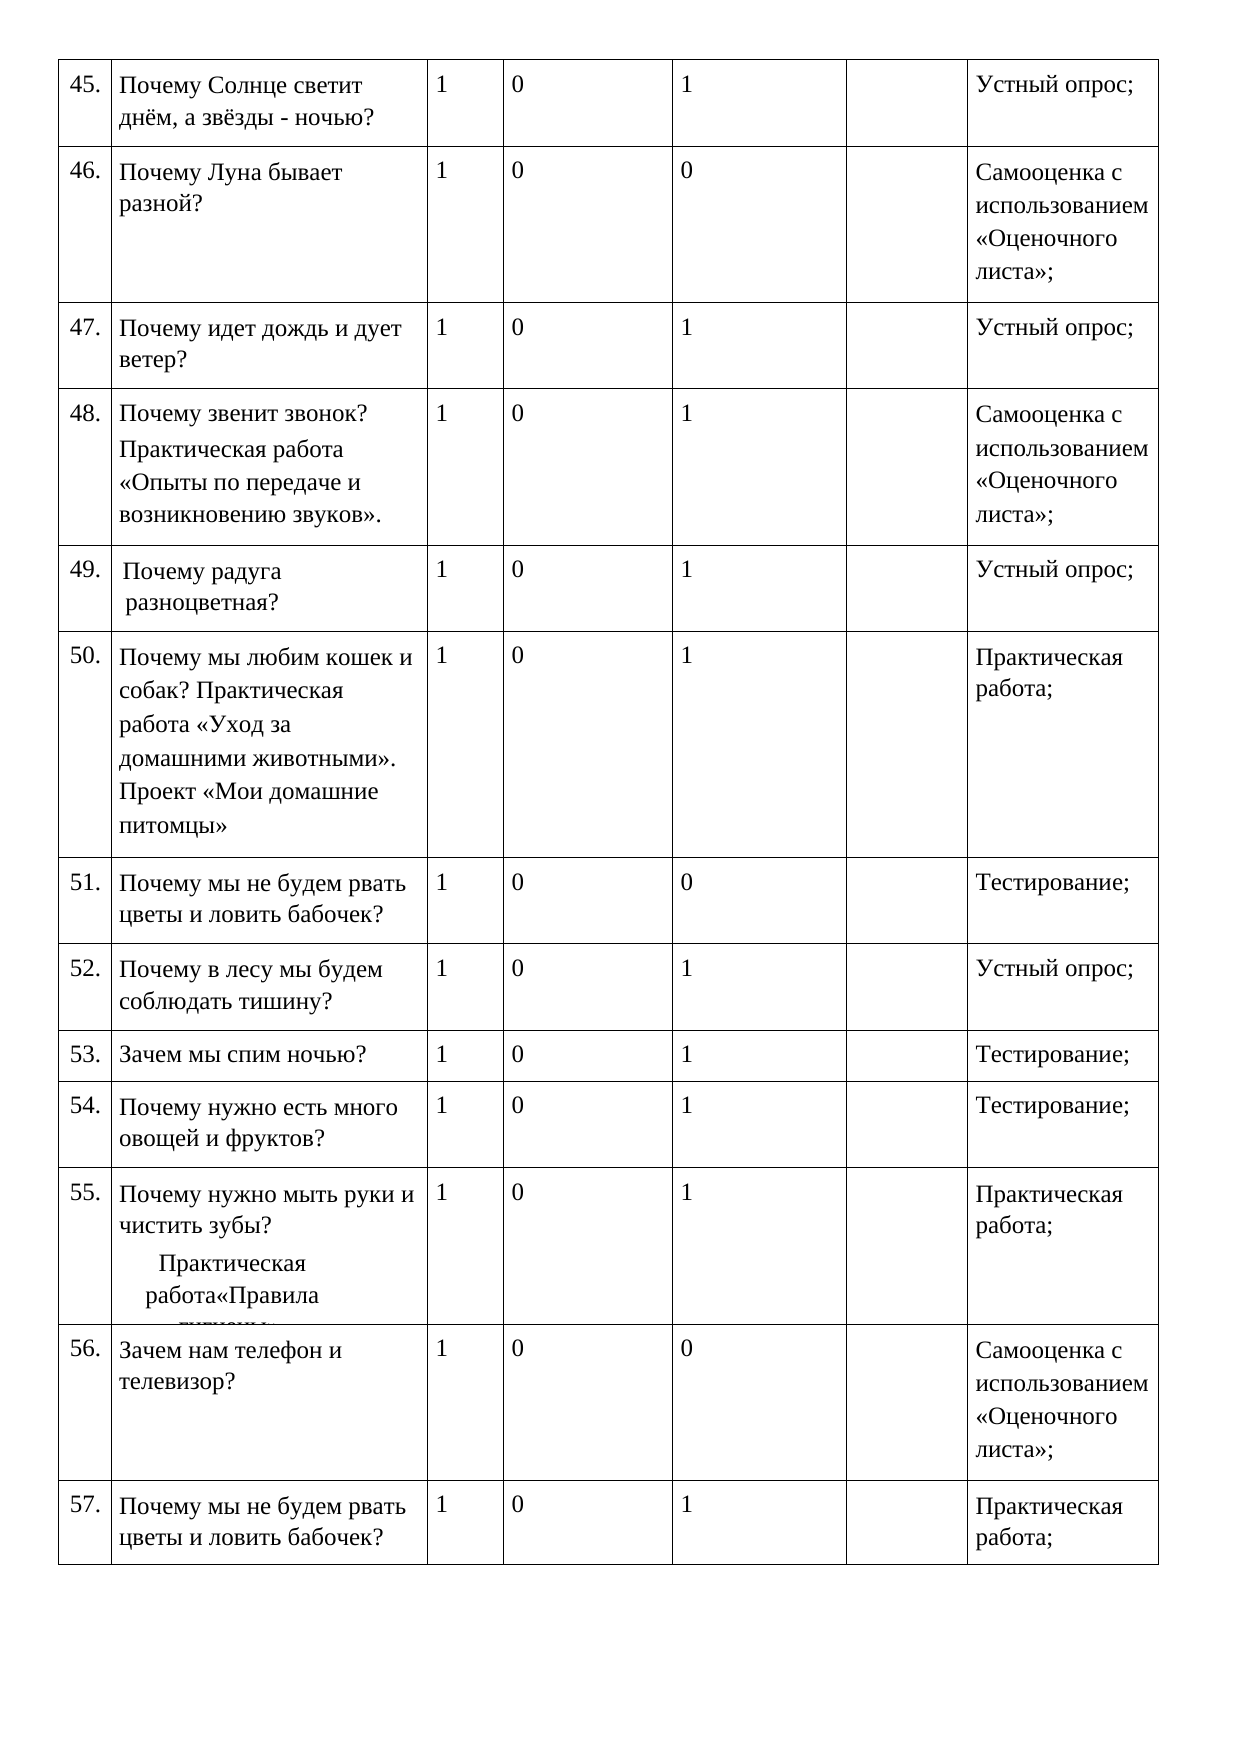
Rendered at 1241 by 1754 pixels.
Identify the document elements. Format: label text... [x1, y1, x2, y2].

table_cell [968, 1325, 1158, 1480]
table_cell 48. [59, 389, 111, 544]
table_cell 0 [504, 1168, 672, 1323]
table_cell [847, 632, 967, 857]
table_header Почему Солнце светит днём, а звёзды - ночью? [112, 60, 427, 146]
table_cell 53. [59, 1031, 111, 1081]
table_cell 52. [59, 944, 111, 1029]
table_cell 1 [673, 632, 846, 857]
table_header 0 [504, 60, 672, 146]
table_cell 0 [504, 389, 672, 544]
table_cell 1 [673, 546, 846, 631]
table_cell Устный опрос; [968, 303, 1158, 388]
table_cell [847, 944, 967, 1029]
table_cell 1 [428, 1168, 503, 1323]
table_cell 1 [428, 546, 503, 631]
table_cell 0 [504, 303, 672, 388]
table_cell 0 [504, 944, 672, 1029]
table_cell Зачем мы спим ночью? [112, 1031, 427, 1081]
table_cell Практическая работа; [968, 1481, 1158, 1564]
table_cell 1 [428, 1325, 503, 1480]
table_cell [847, 389, 967, 544]
table_cell 1 [428, 944, 503, 1029]
table_cell Зачем нам телефон и телевизор? [112, 1325, 427, 1480]
table_cell 54. [59, 1082, 111, 1167]
table_cell Устный опрос; [968, 944, 1158, 1029]
table_cell 1 [673, 1168, 846, 1323]
table_cell 0 [504, 1325, 672, 1480]
table_cell [847, 147, 967, 302]
table_cell Самооценка с использованием«Оценочного листа»; [968, 389, 1158, 544]
table_cell 47. [59, 303, 111, 388]
table_cell 0 [504, 1082, 672, 1167]
table_cell 1 [673, 1031, 846, 1081]
table_cell 1 [428, 1082, 503, 1167]
table_cell 46. [59, 147, 111, 302]
table_cell 1 [673, 303, 846, 388]
table_header 1 [673, 60, 846, 146]
table_cell 0 [673, 1325, 846, 1480]
table_cell [847, 1481, 967, 1564]
table_cell [847, 546, 967, 631]
table_header 45. [59, 60, 111, 146]
table_header Устный опрос; [968, 60, 1158, 146]
table_cell Почему мы не будем рвать цветы и ловить бабочек? [112, 858, 427, 943]
table_header 1 [428, 60, 503, 146]
table_cell 1 [428, 147, 503, 302]
table_cell 56. [59, 1325, 111, 1480]
table_cell 49. [59, 546, 111, 631]
table_cell Практическая работа; [968, 632, 1158, 857]
table_cell 1 [428, 632, 503, 857]
table_cell 50. [59, 632, 111, 857]
table_cell Тестирование; [968, 1082, 1158, 1167]
table_cell Почему идет дождь и дует ветер? [112, 303, 427, 388]
table_cell 0 [504, 632, 672, 857]
table_cell 1 [428, 389, 503, 544]
table_cell 0 [673, 147, 846, 302]
table_cell 0 [504, 1481, 672, 1564]
table_cell Устный опрос; [968, 546, 1158, 631]
table_cell 0 [504, 858, 672, 943]
table_cell 51. [59, 858, 111, 943]
table_cell 1 [428, 1481, 503, 1564]
table_cell 0 [673, 858, 846, 943]
table_cell 1 [428, 1031, 503, 1081]
table_cell 1 [673, 389, 846, 544]
table_cell [847, 858, 967, 943]
table_cell 1 [428, 303, 503, 388]
table_cell Почему мы любим кошек и собак? Практическая работа «Уход за домашними животными». Проект «Мои домашние питомцы» [112, 632, 427, 857]
table_cell 0 [504, 1031, 672, 1081]
table_cell 1 [673, 944, 846, 1029]
table_cell 0 [504, 546, 672, 631]
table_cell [968, 147, 1158, 302]
table_cell 55. [59, 1168, 111, 1323]
table_cell [847, 1082, 967, 1167]
table_header [847, 60, 967, 146]
table_cell Почему нужно есть много овощей и фруктов? [112, 1082, 427, 1167]
table_cell 1 [428, 858, 503, 943]
table_cell 0 [504, 147, 672, 302]
table_cell Тестирование; [968, 858, 1158, 943]
table_cell Тестирование; [968, 1031, 1158, 1081]
table_cell [847, 303, 967, 388]
table_cell Почему мы не будем рвать цветы и ловить бабочек? [112, 1481, 427, 1564]
table_cell [847, 1168, 967, 1323]
table_cell Почему нужно мыть руки и чистить зубы? Практическая работа«Правила гигиены». [112, 1168, 427, 1323]
table_cell Почему звенит звонок? Практическая работа «Опыты по передаче и возникновению звуков». [112, 389, 427, 544]
table_cell 1 [673, 1082, 846, 1167]
table_cell 1 [673, 1481, 846, 1564]
table_cell [847, 1325, 967, 1480]
table_cell Почему радуга разноцветная? [112, 546, 427, 631]
table_cell Почему в лесу мы будем соблюдать тишину? [112, 944, 427, 1029]
table_cell [847, 1031, 967, 1081]
table_cell Почему Луна бывает разной? [112, 147, 427, 302]
table_cell Практическая работа; [968, 1168, 1158, 1323]
table_cell 57. [59, 1481, 111, 1564]
